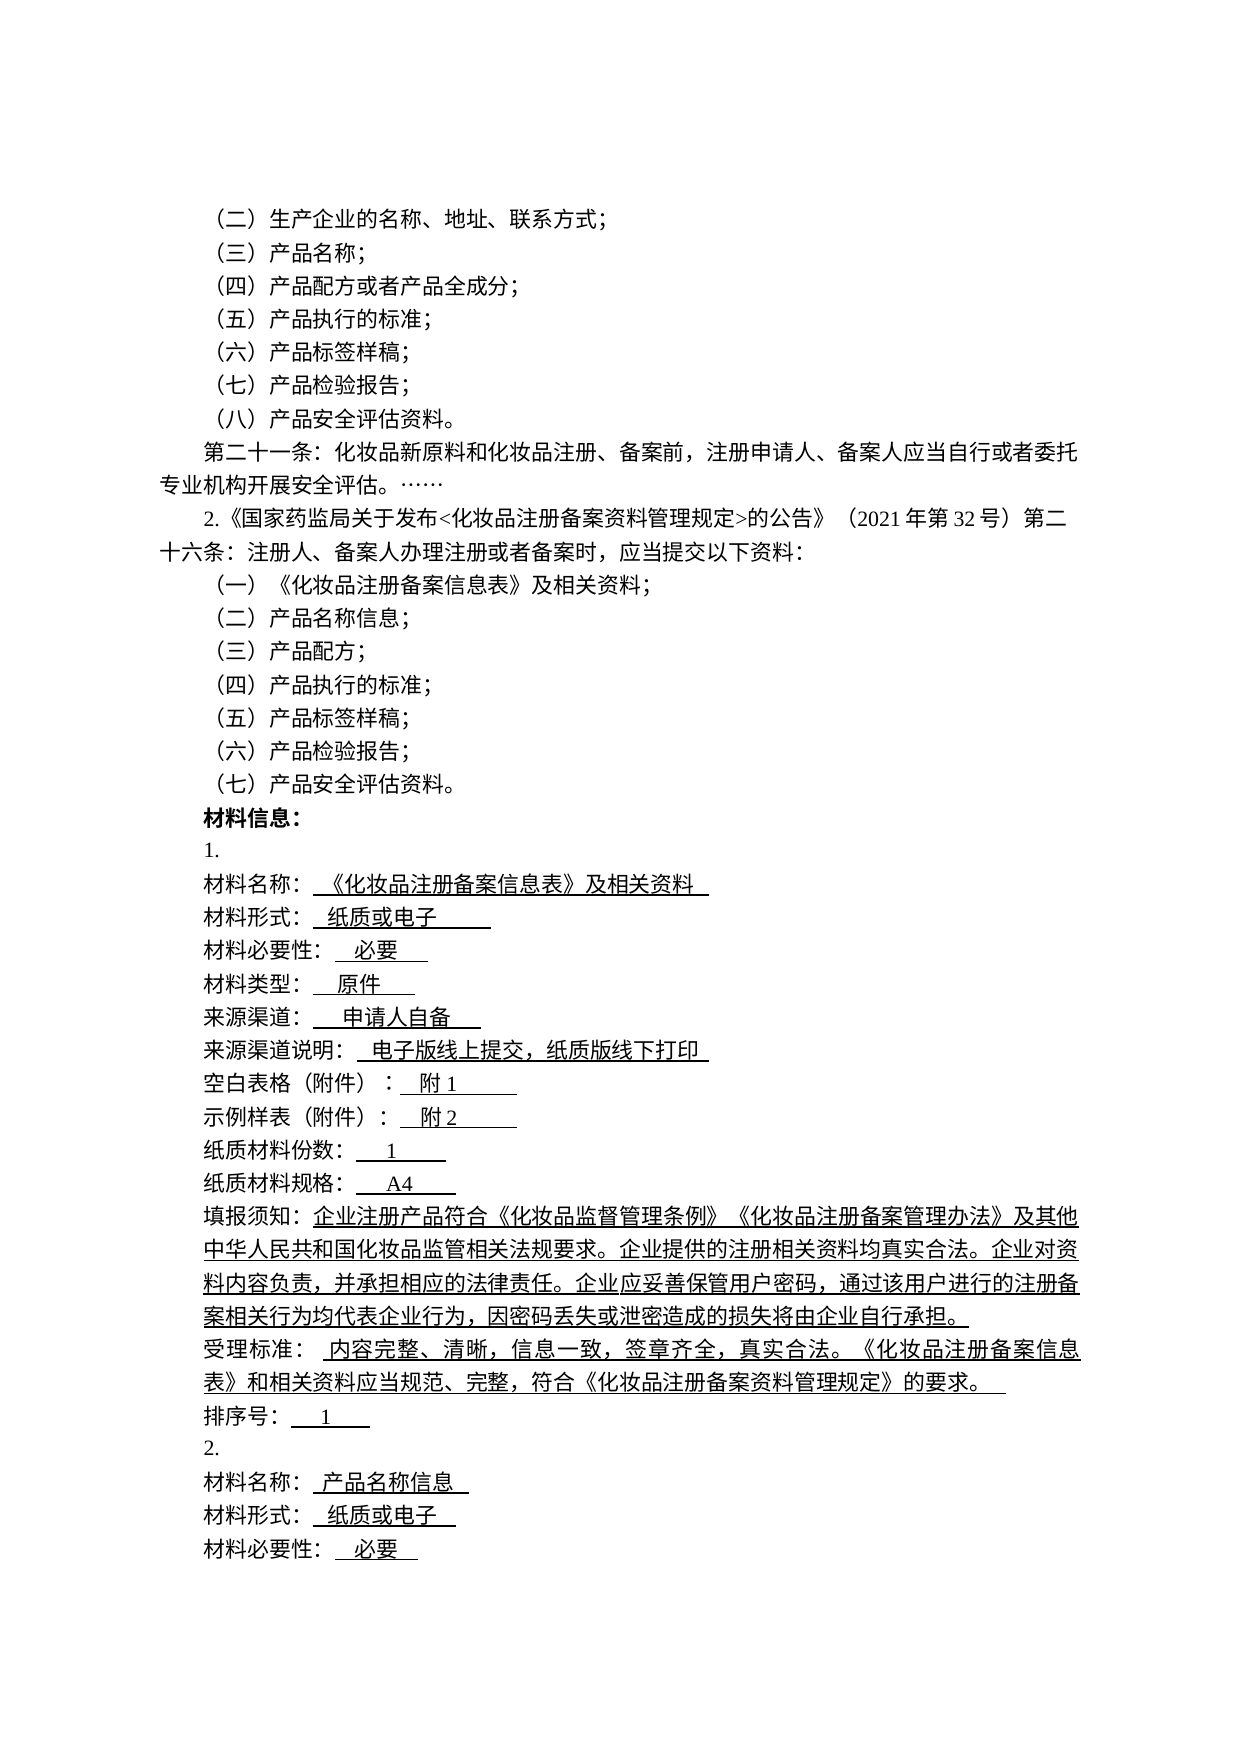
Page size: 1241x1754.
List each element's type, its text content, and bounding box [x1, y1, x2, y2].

text （五）产品执行的标准； [159, 301, 1081, 334]
text （三）产品配方； [159, 634, 1081, 667]
text 空白表格（附件）： 附1 [159, 1066, 1081, 1099]
text （六）产品检验报告； [159, 733, 1081, 767]
text 材料必要性： 必要 [159, 933, 1081, 966]
text （六）产品标签样稿； [159, 334, 1081, 368]
text 材料信息： [159, 800, 1081, 833]
text （一）《化妆品注册备案信息表》及相关资料； [159, 567, 1081, 600]
text （七）产品检验报告； [159, 368, 1081, 401]
text 材料形式： 纸质或电子 [159, 899, 1081, 933]
text 来源渠道说明： 电子版线上提交，纸质版线下打印 [159, 1032, 1081, 1066]
text （七）产品安全评估资料。 [159, 767, 1081, 800]
text 纸质材料份数： 1 [159, 1132, 1081, 1165]
text （四）产品配方或者产品全成分； [159, 268, 1081, 301]
text 材料名称： 《化妆品注册备案信息表》及相关资料 [203, 866, 1081, 899]
text 排序号： 1 [159, 1398, 1081, 1431]
text 材料必要性： 必要 [159, 1531, 1081, 1564]
text 材料形式： 纸质或电子 [159, 1498, 1081, 1531]
text 第二十一条：化妆品新原料和化妆品注册、备案前，注册申请人、备案人应当自行或者委托专业机构开展安全评估。…… [159, 434, 1081, 501]
text （二）生产企业的名称、地址、联系方式； [159, 202, 1081, 235]
text 来源渠道： 申请人自备 [159, 999, 1081, 1032]
text 2.《国家药监局关于发布<化妆品注册备案资料管理规定>的公告》（2021年第32号）第二十六条：注册人、备案人办理注册或者备案时，应当提交以下资料： [159, 501, 1081, 567]
text （四）产品执行的标准； [159, 667, 1081, 700]
text 受理标准： 内容完整、清晰，信息一致，签章齐全，真实合法。《化妆品注册备案信息表》和相关资料应当规范、完整，符合《化妆品注册备案资料管理规定》的要求。 [203, 1331, 1081, 1398]
text （八）产品安全评估资料。 [159, 401, 1081, 434]
text 纸质材料规格： A4 [159, 1165, 1081, 1198]
text （五）产品标签样稿； [159, 700, 1081, 733]
text 材料类型： 原件 [159, 966, 1081, 999]
text 材料名称： 产品名称信息 [203, 1464, 1081, 1498]
text （三）产品名称； [159, 235, 1081, 268]
text 示例样表（附件）： 附2 [159, 1099, 1081, 1132]
text （二）产品名称信息； [159, 600, 1081, 634]
